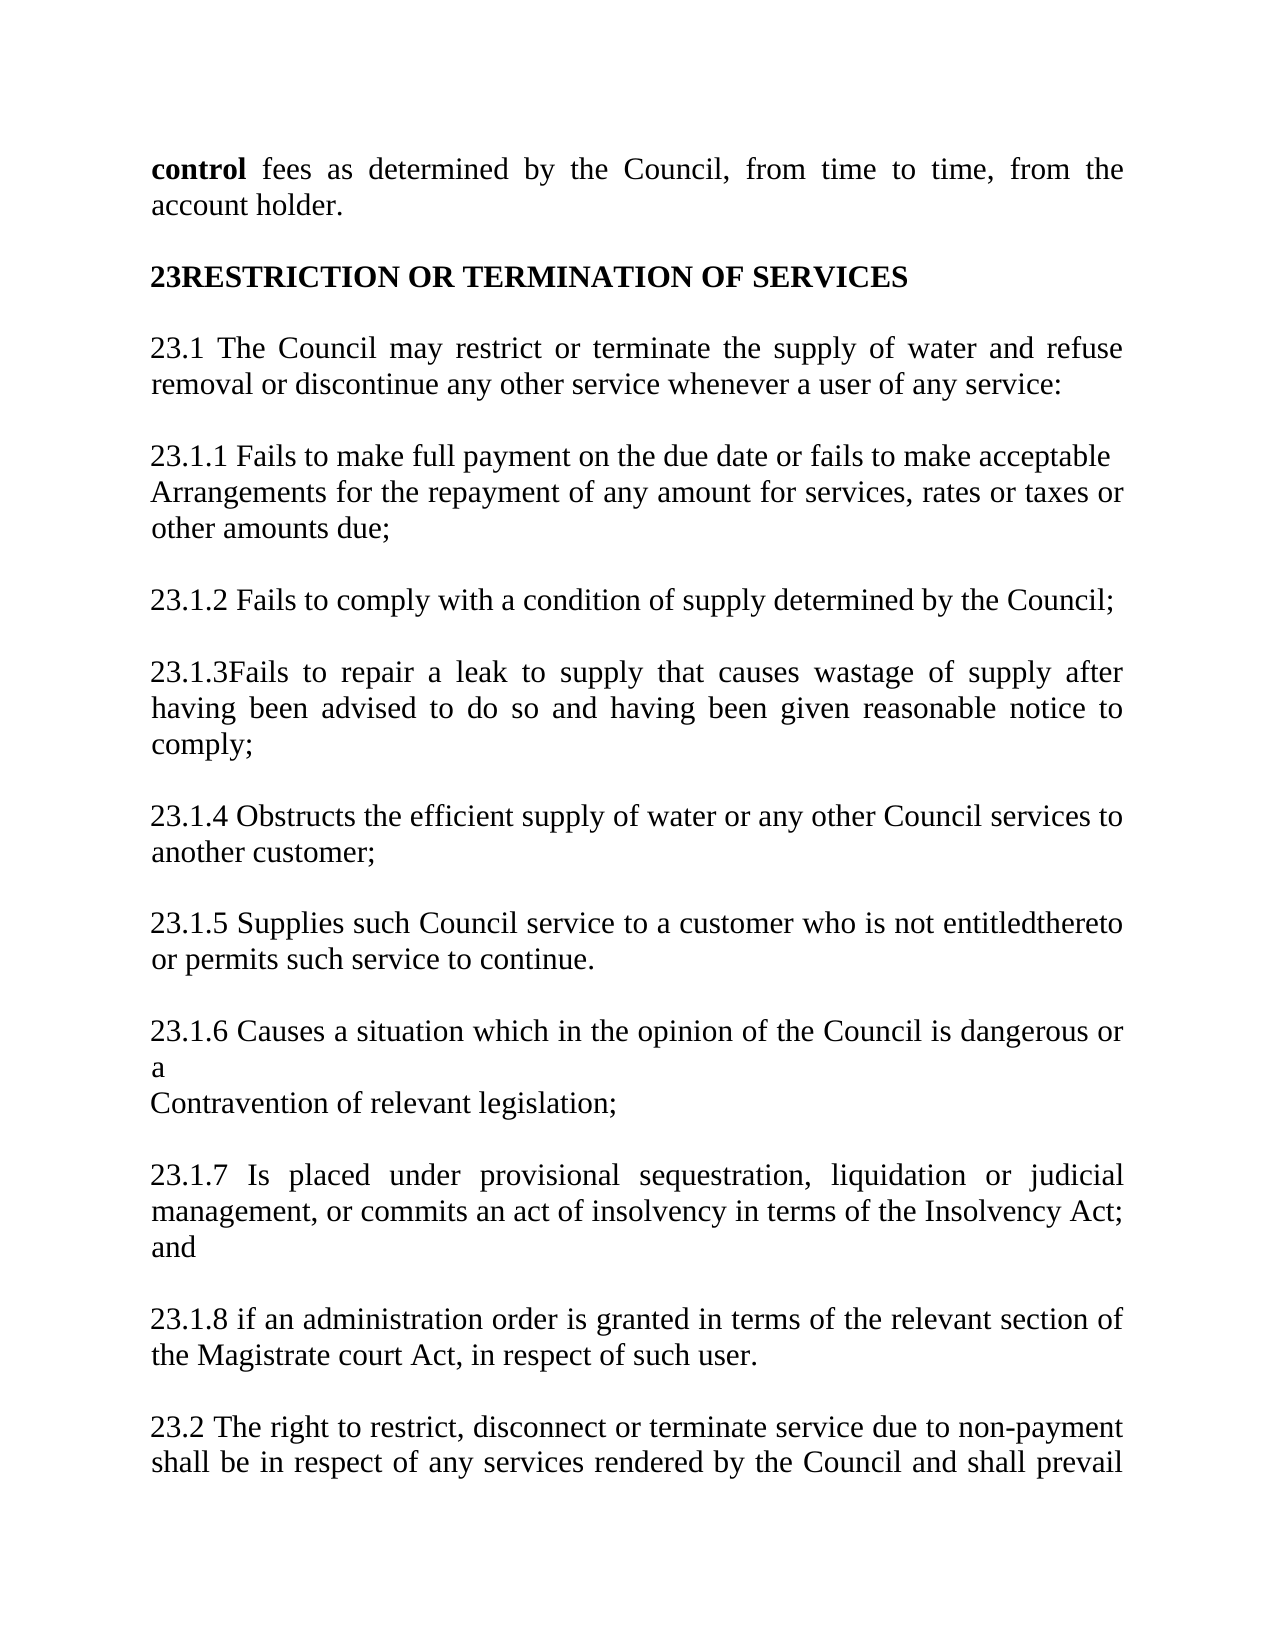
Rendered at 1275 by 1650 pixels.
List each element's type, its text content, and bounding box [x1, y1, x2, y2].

text 23.1.8 if an administration order is granted in terms of the relevant section of the Magistrate court Act, in respect of such user. [150, 1300, 1125, 1372]
text 23.1.6 Causes a situation which in the opinion of the Council is dangerous or a [150, 1012, 1125, 1084]
text 23.1.1 Fails to make full payment on the due date or fails to make acceptable [150, 437, 1125, 473]
text 23.1.2 Fails to comply with a condition of supply determined by the Council; [150, 581, 1125, 617]
text Contravention of relevant legislation; [150, 1084, 1125, 1120]
text 23.1.5 Supplies such Council service to a customer who is not entitledthereto or permits such service to continue. [150, 905, 1125, 977]
text 23RESTRICTION OR TERMINATION OF SERVICES [150, 258, 1125, 294]
text 23.1.4 Obstructs the efficient supply of water or any other Council services to another customer; [150, 797, 1125, 869]
text 23.1.7 Is placed under provisional sequestration, liquidation or judicial management, or commits an act of insolvency in terms of the Insolvency Act; and [150, 1156, 1125, 1264]
text 23.1 The Council may restrict or terminate the supply of water and refuse removal or discontinue any other service whenever a user of any service: [150, 330, 1125, 402]
text 23.1.3Fails to repair a leak to supply that causes wastage of supply after having been advised to do so and having been given reasonable notice to comply; [150, 653, 1125, 761]
text Arrangements for the repayment of any amount for services, rates or taxes or other amounts due; [150, 473, 1125, 545]
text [150, 150, 1125, 222]
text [150, 1408, 1125, 1480]
